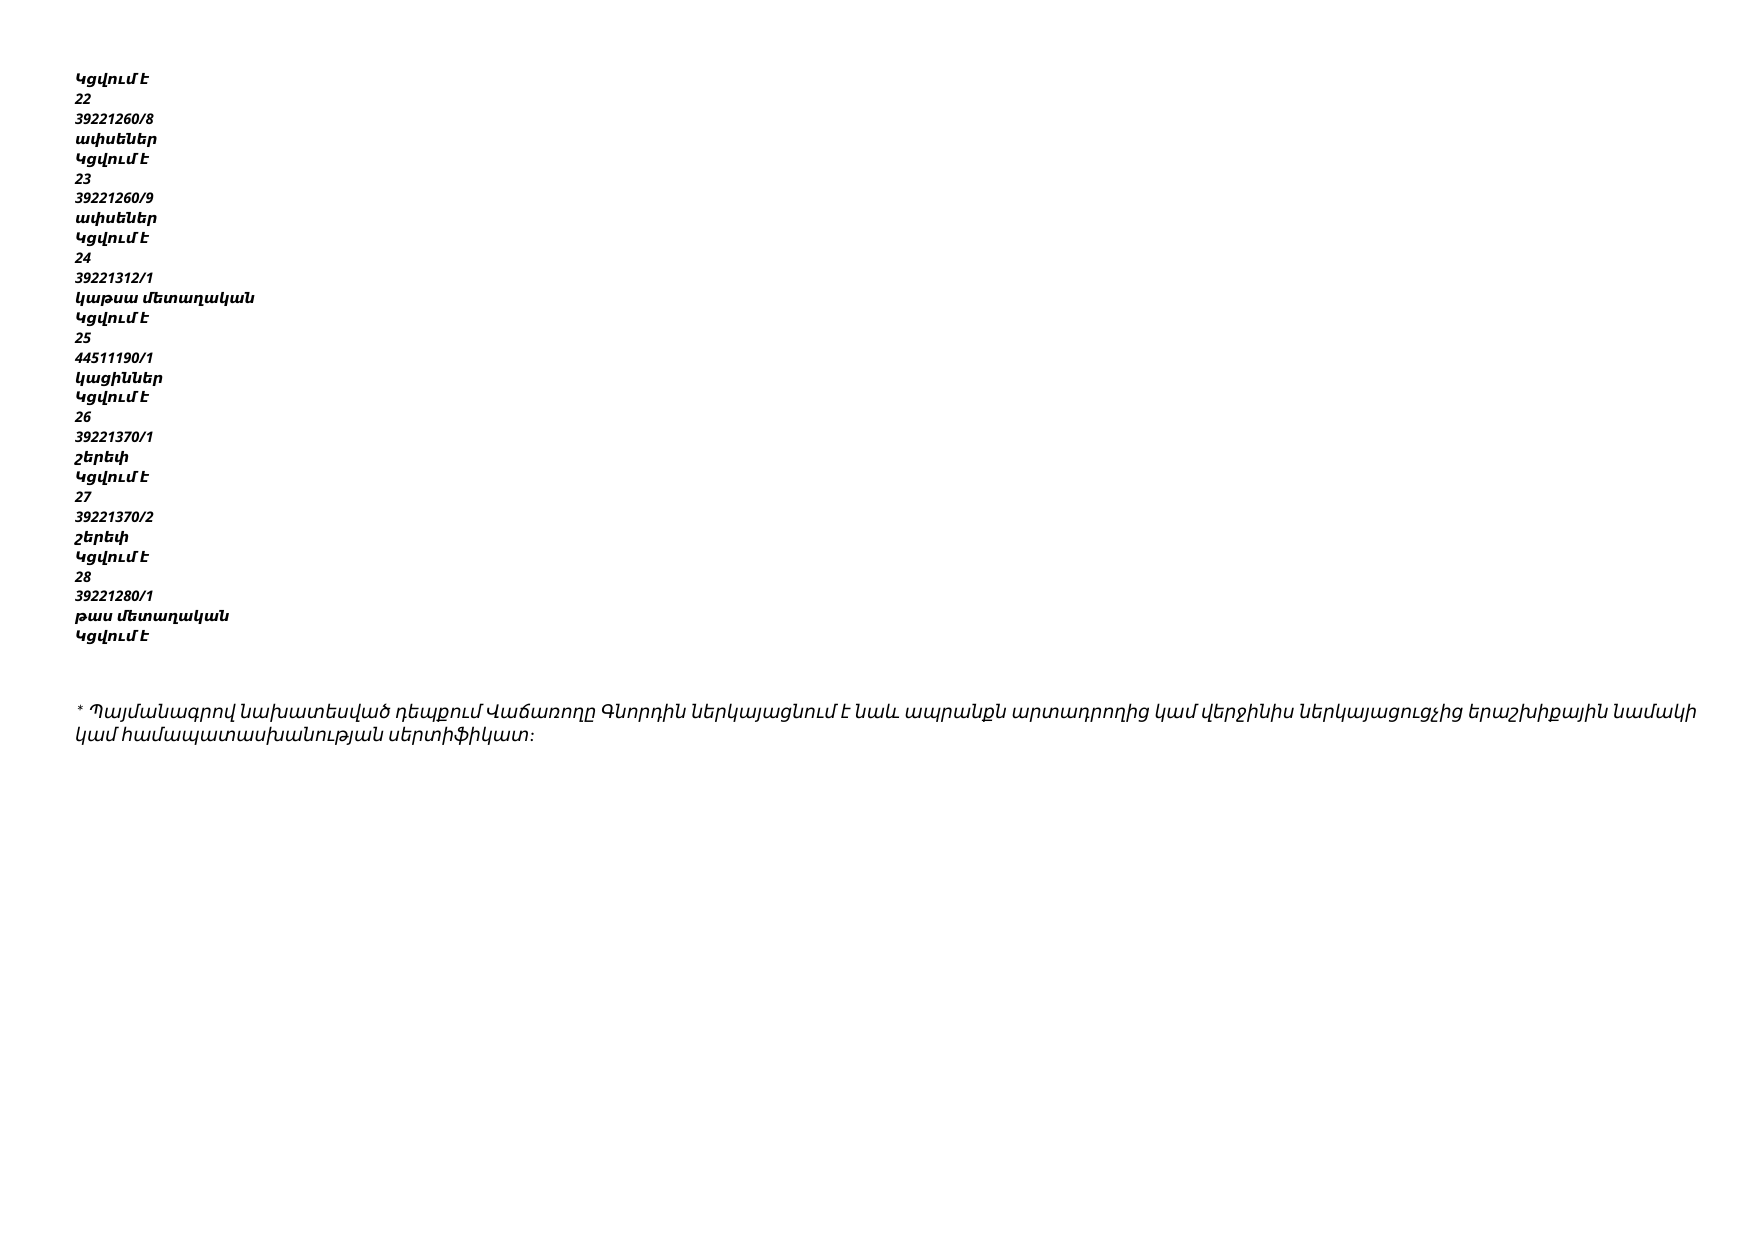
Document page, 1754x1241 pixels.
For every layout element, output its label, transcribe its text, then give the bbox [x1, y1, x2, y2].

text * Պայմանագրով նախատեսված դեպքում Վաճառողը Գնորդին ներկայացնում է նաև ապրանքն արտադրողից կամ վերջինիս ներկայացուցչից երաշխիքային նամակի կամ համապատասխանության սերտիֆիկատ: [75, 700, 1698, 746]
